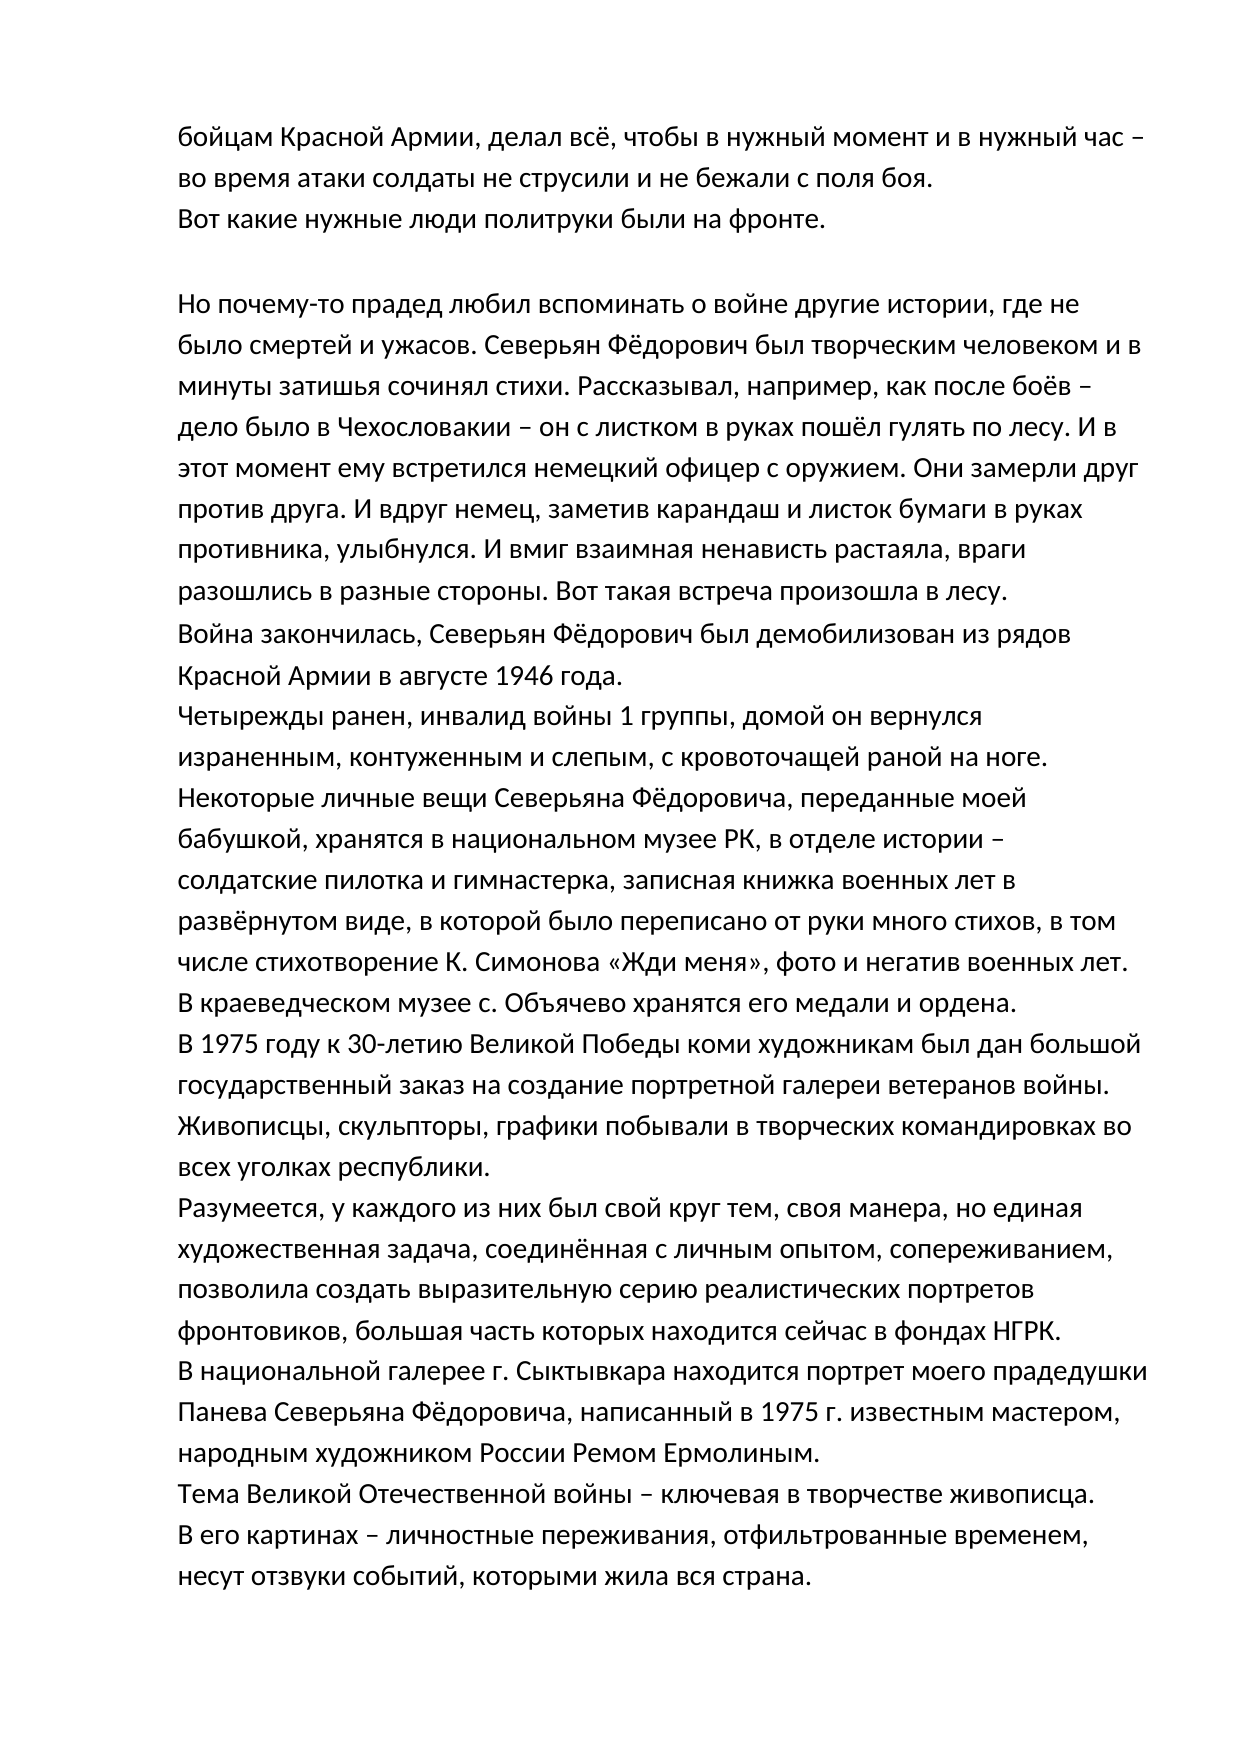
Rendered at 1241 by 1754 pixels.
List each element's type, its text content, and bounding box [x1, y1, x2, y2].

text Вот какие нужные люди политруки были на фронте. [177, 200, 1152, 236]
text В 1975 году к 30-летию Великой Победы коми художникам был дан большой государственный заказ на создание портретной галереи ветеранов войны. [177, 1025, 1152, 1102]
text В национальной галерее г. Сыктывкара находится портрет моего прадедушки Панева Северьяна Фёдоровича, написанный в 1975 г. известным мастером, народным художником России Ремом Ермолиным. [177, 1352, 1152, 1470]
text Но почему-то прадед любил вспоминать о войне другие истории, где не было смертей и ужасов. Северьян Фёдорович был творческим человеком и в минуты затишья сочинял стихи. Рассказывал, например, как после боёв – дело было в Чехословакии – он с листком в руках пошёл гулять по лесу. И в этот момент ему встретился немецкий офицер с оружием. Они замерли друг против друга. И вдруг немец, заметив карандаш и листок бумаги в руках противника, улыбнулся. И вмиг взаимная ненависть растаяла, враги разошлись в разные стороны. Вот такая встреча произошла в лесу. [177, 285, 1152, 607]
text Тема Великой Отечественной войны – ключевая в творчестве живописца. [177, 1475, 1152, 1511]
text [177, 118, 1152, 195]
text Некоторые личные вещи Северьяна Фёдоровича, переданные моей бабушкой, хранятся в национальном музее РК, в отделе истории – солдатские пилотка и гимнастерка, записная книжка военных лет в развёрнутом виде, в которой было переписано от руки много стихов, в том числе стихотворение К. Симонова «Жди меня», фото и негатив военных лет. [177, 779, 1152, 979]
text Разумеется, у каждого из них был свой круг тем, своя манера, но единая художественная задача, соединённая с личным опытом, сопереживанием, позволила создать выразительную серию реалистических портретов фронтовиков, большая часть которых находится сейчас в фондах НГРК. [177, 1189, 1152, 1347]
text В краеведческом музее с. Объячево хранятся его медали и ордена. [177, 984, 1152, 1020]
text В его картинах – личностные переживания, отфильтрованные временем, несут отзвуки событий, которыми жила вся страна. [177, 1516, 1152, 1593]
text Четырежды ранен, инвалид войны 1 группы, домой он вернулся израненным, контуженным и слепым, с кровоточащей раной на ноге. [177, 697, 1152, 774]
text Война закончилась, Северьян Фёдорович был демобилизован из рядов Красной Армии в августе 1946 года. [177, 616, 1152, 692]
text Живописцы, скульпторы, графики побывали в творческих командировках во всех уголках республики. [177, 1107, 1152, 1183]
